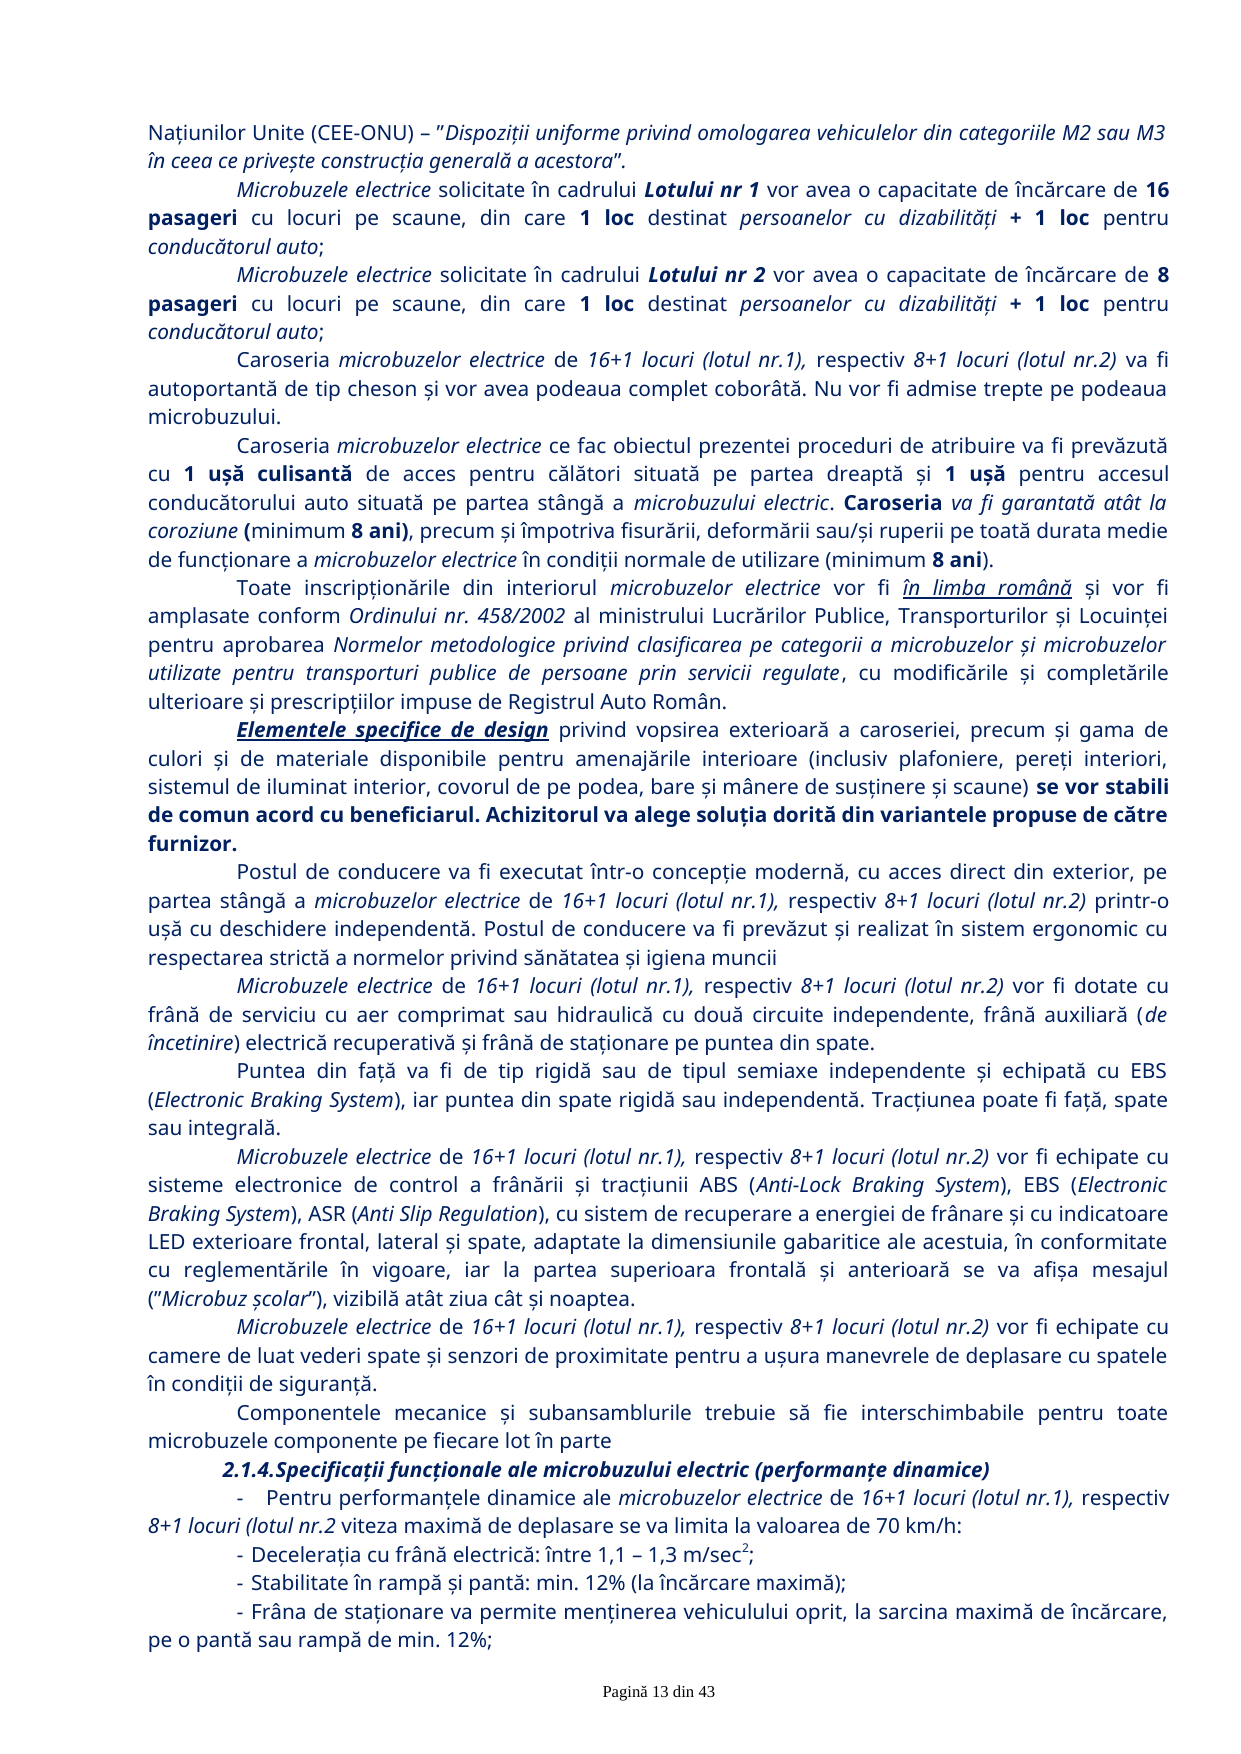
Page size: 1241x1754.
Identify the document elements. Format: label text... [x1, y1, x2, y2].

list Frâna de staționare va permite menținerea vehiculului oprit, la sarcina maximă de încărcare, pe o pantă sau rampă de min. 12%; [148, 1597, 1169, 1654]
text Microbuzele electrice de 16+1 locuri (lotul nr.1), respectiv 8+1 locuri (lotul nr.2) vor fi echipate cu camere de luat vederi spate și senzori de proximitate pentru a ușura manevrele de deplasare cu spatele în condiții de siguranță. [148, 1312, 1169, 1398]
text Microbuzele electrice de 16+1 locuri (lotul nr.1), respectiv 8+1 locuri (lotul nr.2) vor fi dotate cu frână de serviciu cu aer comprimat sau hidraulică cu două circuite independente, frână auxiliară (de încetinire) electrică recuperativă și frână de staționare pe puntea din spate. [148, 971, 1169, 1057]
list Stabilitate în rampă și pantă: min. 12% (la încărcare maximă); [148, 1568, 1169, 1597]
text Postul de conducere va fi executat într-o concepție modernă, cu acces direct din exterior, pe partea stângă a microbuzelor electrice de 16+1 locuri (lotul nr.1), respectiv 8+1 locuri (lotul nr.2) printr-o ușă cu deschidere independentă. Postul de conducere va fi prevăzut și realizat în sistem ergonomic cu respectarea strictă a normelor privind sănătatea și igiena muncii [148, 857, 1169, 971]
text Caroseria microbuzelor electrice ce fac obiectul prezentei proceduri de atribuire va fi prevăzută cu 1 ușă culisantă de acces pentru călători situată pe partea dreaptă și 1 ușă pentru accesul conducătorului auto situată pe partea stângă a microbuzului electric. Caroseria va fi garantată atât la coroziune (minimum 8 ani), precum și împotriva fisurării, deformării sau/și ruperii pe toată durata medie de funcționare a microbuzelor electrice în condiții normale de utilizare (minimum 8 ani). [148, 431, 1169, 573]
text Puntea din față va fi de tip rigidă sau de tipul semiaxe independente și echipată cu EBS (Electronic Braking System), iar puntea din spate rigidă sau independentă. Tracțiunea poate fi față, spate sau integrală. [148, 1057, 1169, 1142]
text Microbuzele electrice solicitate în cadrului Lotului nr 1 vor avea o capacitate de încărcare de 16 pasageri cu locuri pe scaune, din care 1 loc destinat persoanelor cu dizabilități + 1 loc pentru conducătorul auto; [148, 175, 1169, 260]
list Decelerația cu frână electrică: între 1,1 – 1,3 m/sec2; [148, 1540, 1169, 1568]
text Microbuzele electrice solicitate în cadrului Lotului nr 2 vor avea o capacitate de încărcare de 8 pasageri cu locuri pe scaune, din care 1 loc destinat persoanelor cu dizabilități + 1 loc pentru conducătorul auto; [148, 260, 1169, 346]
text Caroseria microbuzelor electrice de 16+1 locuri (lotul nr.1), respectiv 8+1 locuri (lotul nr.2) va fi autoportantă de tip cheson și vor avea podeaua complet coborâtă. Nu vor fi admise trepte pe podeaua microbuzului. [148, 346, 1169, 431]
text Microbuzele electrice de 16+1 locuri (lotul nr.1), respectiv 8+1 locuri (lotul nr.2) vor fi echipate cu sisteme electronice de control a frânării și tracțiunii ABS (Anti-Lock Braking System), EBS (Electronic Braking System), ASR (Anti Slip Regulation), cu sistem de recuperare a energiei de frânare și cu indicatoare LED exterioare frontal, lateral și spate, adaptate la dimensiunile gabaritice ale acestuia, în conformitate cu reglementările în vigoare, iar la partea superioara frontală și anterioară se va afișa mesajul (”Microbuz școlar”), vizibilă atât ziua cât și noaptea. [148, 1142, 1169, 1312]
text Elementele specifice de design privind vopsirea exterioară a caroseriei, precum și gama de culori și de materiale disponibile pentru amenajările interioare (inclusiv plafoniere, pereți interiori, sistemul de iluminat interior, covorul de pe podea, bare și mânere de susținere și scaune) se vor stabili de comun acord cu beneficiarul. Achizitorul va alege soluția dorită din variantele propuse de către furnizor. [148, 715, 1169, 857]
list Specificații funcționale ale microbuzului electric (performanțe dinamice) [223, 1455, 1169, 1483]
text Componentele mecanice și subansamblurile trebuie să fie interschimbabile pentru toate microbuzele componente pe fiecare lot în parte [148, 1398, 1169, 1455]
text Toate inscripționările din interiorul microbuzelor electrice vor fi în limba română și vor fi amplasate conform Ordinului nr. 458/2002 al ministrului Lucrărilor Publice, Transporturilor și Locuinței pentru aprobarea Normelor metodologice privind clasificarea pe categorii a microbuzelor și microbuzelor utilizate pentru transporturi publice de persoane prin servicii regulate, cu modificările și completările ulterioare și prescripțiilor impuse de Registrul Auto Român. [148, 573, 1169, 715]
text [148, 118, 1169, 175]
list Pentru performanțele dinamice ale microbuzelor electrice de 16+1 locuri (lotul nr.1), respectiv 8+1 locuri (lotul nr.2 viteza maximă de deplasare se va limita la valoarea de 70 km/h: [148, 1483, 1169, 1540]
